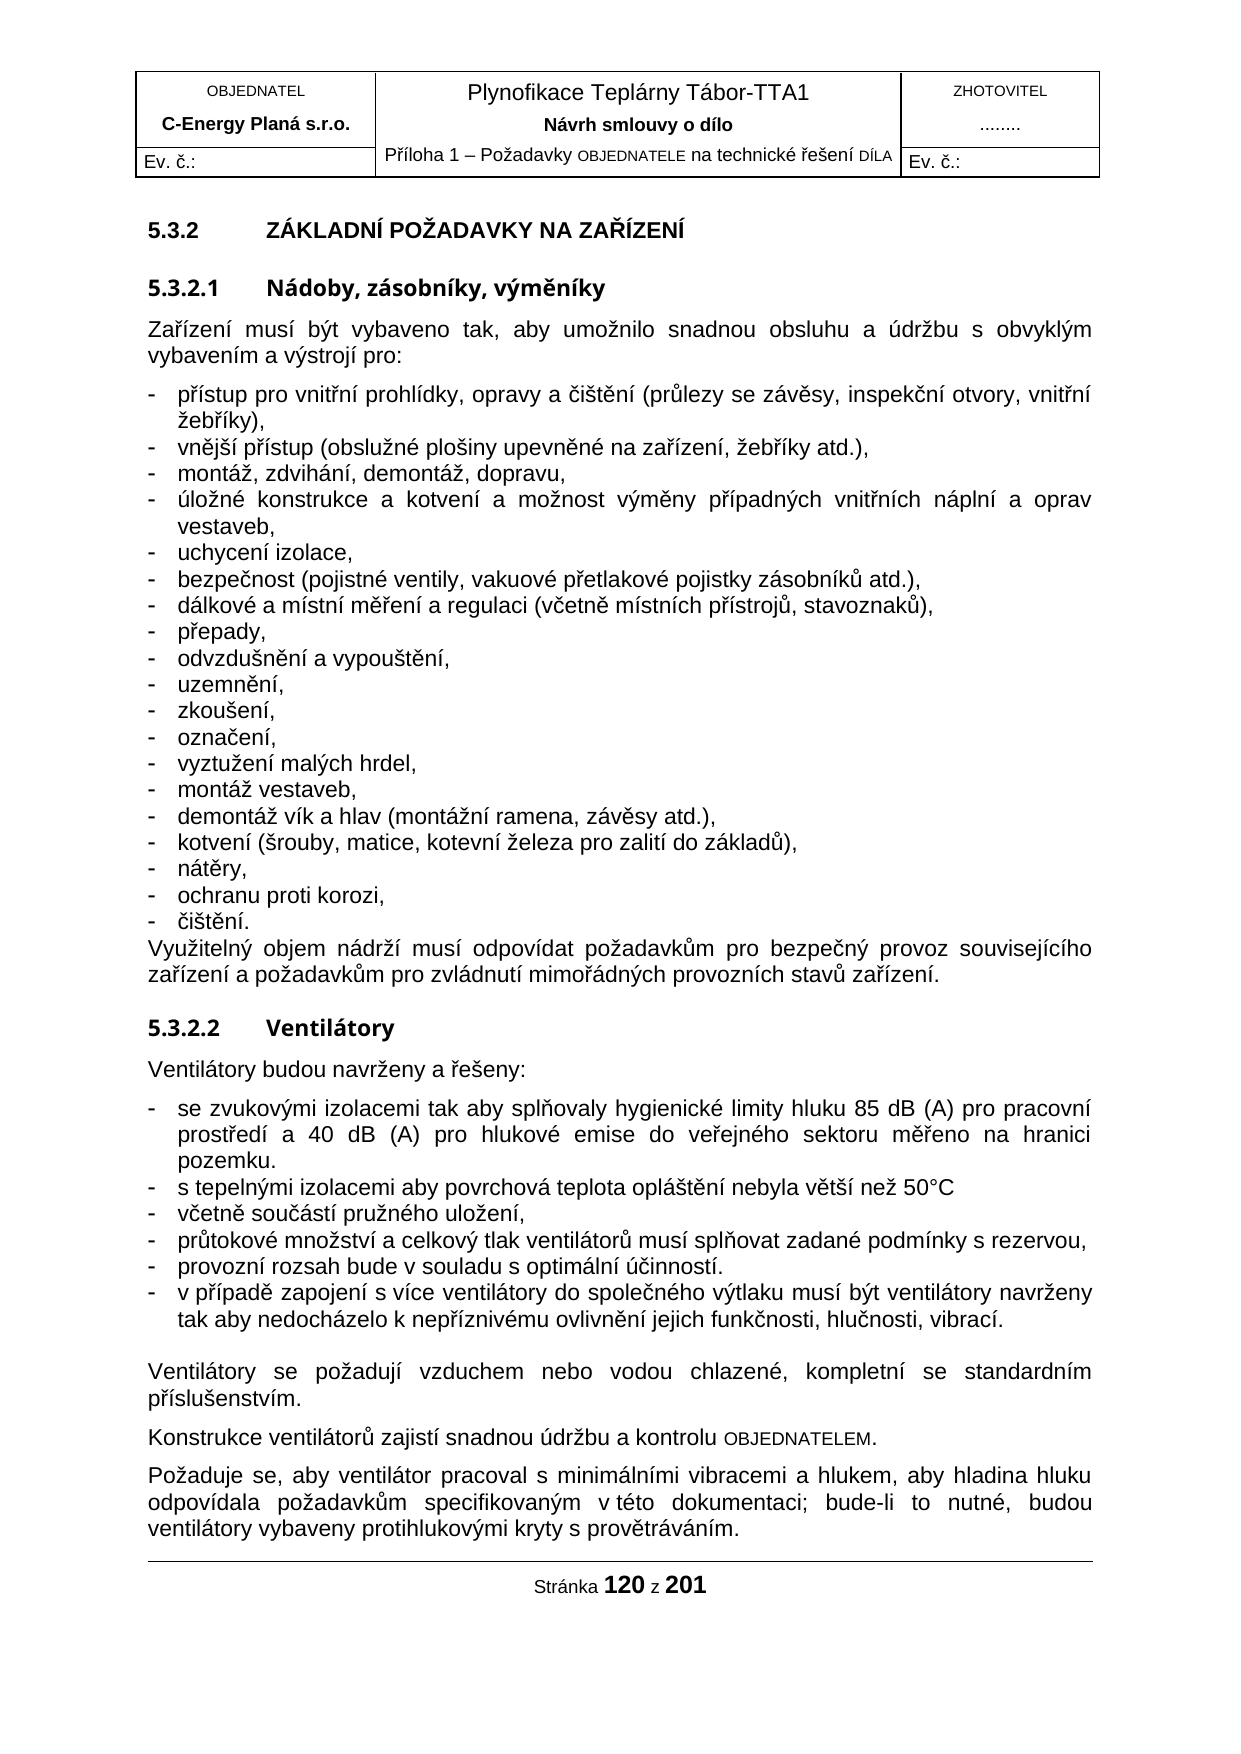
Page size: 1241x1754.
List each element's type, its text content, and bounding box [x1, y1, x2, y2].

text  označení, [148, 724, 1093, 750]
text  v případě zapojení s více ventilátory do společného výtlaku musí být ventilátory navrženy tak aby nedocházelo k nepříznivému ovlivnění jejich funkčnosti, hlučnosti, vibrací. [148, 1279, 1093, 1332]
text  nátěry, [148, 855, 1093, 882]
text  demontáž vík a hlav (montážní ramena, závěsy atd.), [148, 803, 1093, 829]
text  úložné konstrukce a kotvení a možnost výměny případných vnitřních náplní a oprav vestaveb, [148, 486, 1093, 539]
text  dálkové a místní měření a regulaci (včetně místních přístrojů, stavoznaků), [148, 592, 1093, 618]
text Konstrukce ventilátorů zajistí snadnou údržbu a kontrolu objednatelem. [148, 1423, 1093, 1450]
text Ventilátory budou navrženy a řešeny: [148, 1056, 1093, 1082]
text  s tepelnými izolacemi aby povrchová teplota opláštění nebyla větší než 50°C [148, 1174, 1093, 1200]
text  provozní rozsah bude v souladu s optimální účinností. [148, 1253, 1093, 1279]
text  průtokové množství a celkový tlak ventilátorů musí splňovat zadané podmínky s rezervou, [148, 1227, 1093, 1253]
text  zkoušení, [148, 697, 1093, 724]
text Ventilátory se požadují vzduchem nebo vodou chlazené, kompletní se standardním příslušenstvím. [148, 1358, 1093, 1411]
text Požaduje se, aby ventilátor pracoval s minimálními vibracemi a hlukem, aby hladina hluku odpovídala požadavkům specifikovaným v této dokumentaci; bude-li to nutné, budou ventilátory vybaveny protihlukovými kryty s provětráváním. [148, 1462, 1093, 1541]
text  ochranu proti korozi, [148, 882, 1093, 908]
subtitle Základní požadavky na zařízení [148, 217, 1093, 243]
text  včetně součástí pružného uložení, [148, 1200, 1093, 1227]
text  vyztužení malých hrdel, [148, 750, 1093, 776]
text  bezpečnost (pojistné ventily, vakuové přetlakové pojistky zásobníků atd.), [148, 566, 1093, 592]
text  uzemnění, [148, 671, 1093, 697]
text  přepady, [148, 618, 1093, 644]
text  uchycení izolace, [148, 539, 1093, 566]
text  přístup pro vnitřní prohlídky, opravy a čištění (průlezy se závěsy, inspekční otvory, vnitřní žebříky), [148, 381, 1093, 434]
text  se zvukovými izolacemi tak aby splňovaly hygienické limity hluku 85 dB (A) pro pracovní prostředí a 40 dB (A) pro hlukové emise do veřejného sektoru měřeno na hranici pozemku. [148, 1095, 1093, 1174]
text  montáž, zdvihání, demontáž, dopravu, [148, 460, 1093, 486]
text  vnější přístup (obslužné plošiny upevněné na zařízení, žebříky atd.), [148, 434, 1093, 460]
subtitle Ventilátory [148, 1012, 1093, 1043]
subtitle Nádoby, zásobníky, výměníky [148, 272, 1093, 303]
text  odvzdušnění a vypouštění, [148, 644, 1093, 671]
text Zařízení musí být vybaveno tak, aby umožnilo snadnou obsluhu a údržbu s obvyklým vybavením a výstrojí pro: [148, 316, 1093, 368]
text Využitelný objem nádrží musí odpovídat požadavkům pro bezpečný provoz souvisejícího zařízení a požadavkům pro zvládnutí mimořádných provozních stavů zařízení. [148, 934, 1093, 987]
text  kotvení (šrouby, matice, kotevní železa pro zalití do základů), [148, 829, 1093, 855]
text  montáž vestaveb, [148, 776, 1093, 803]
text  čištění. [148, 908, 1093, 934]
